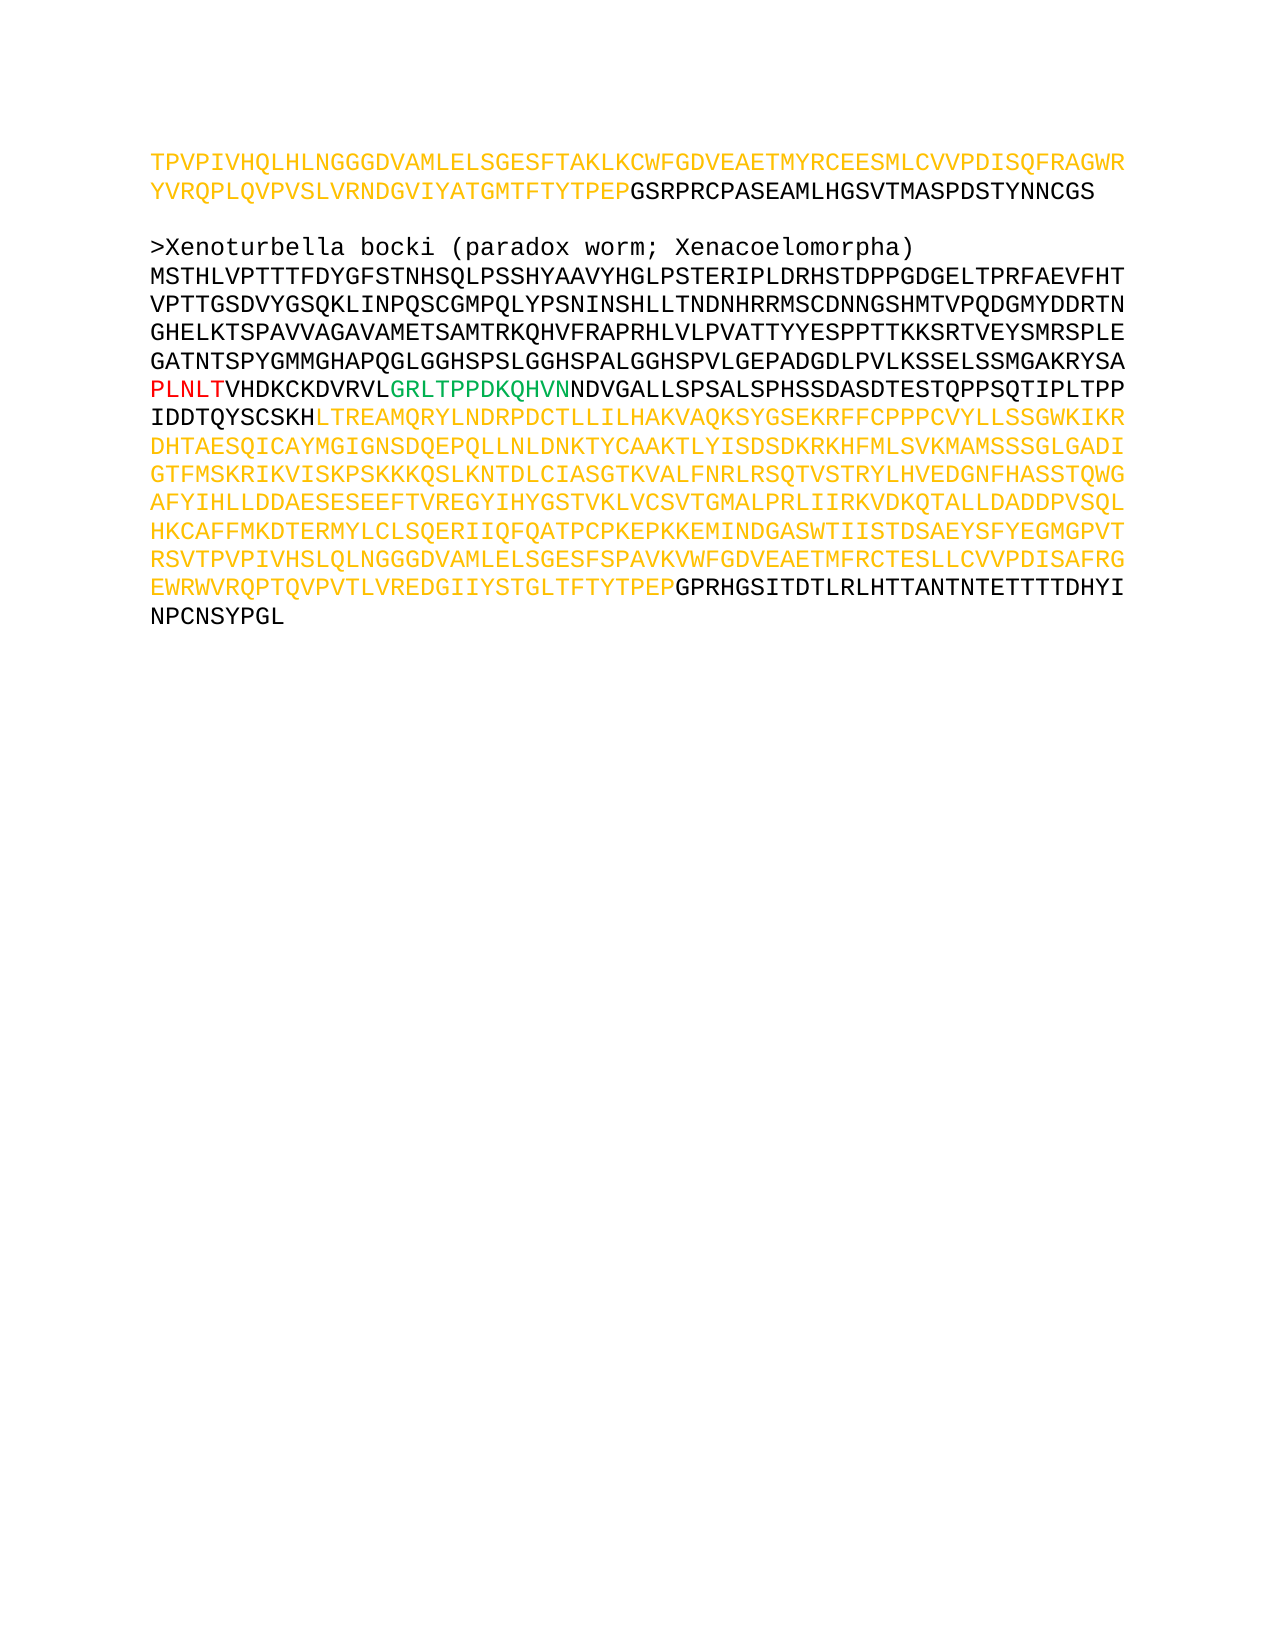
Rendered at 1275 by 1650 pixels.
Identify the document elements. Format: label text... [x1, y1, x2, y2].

text >Xenoturbella bocki (paradox worm; Xenacoelomorpha) [150, 235, 1125, 263]
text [150, 150, 1125, 207]
text MSTHLVPTTTFDYGFSTNHSQLPSSHYAAVYHGLPSTERIPLDRHSTDPPGDGELTPRFAEVFHTVPTTGSDVYGSQKLINPQSCGMPQLYPSNINSHLLTNDNHRRMSCDNNGSHMTVPQDGMYDDRTNGHELKTSPAVVAGAVAMETSAMTRKQHVFRAPRHLVLPVATTYYESPPTTKKSRTVEYSMRSPLEGATNTSPYGMMGHAPQGLGGHSPSLGGHSPALGGHSPVLGEPADGDLPVLKSSELSSMGAKRYSAPLNLTVHDKCKDVRVLGRLTPPDKQHVNNDVGALLSPSALSPHSSDASDTESTQPPSQTIPLTPPIDDTQYSCSKHLTREAMQRYLNDRPDCTLLILHAKVAQKSYGSEKRFFCPPPCVYLLSSGWKIKRDHTAESQICAYMGIGNSDQEPQLLNLDNKTYCAAKTLYISDSDKRKHFMLSVKMAMSSSGLGADIGTFMSKRIKVISKPSKKKQSLKNTDLCIASGTKVALFNRLRSQTVSTRYLHVEDGNFHASSTQWGAFYIHLLDDAESESEEFTVREGYIHYGSTVKLVCSVTGMALPRLIIRKVDKQTALLDADDPVSQLHKCAFFMKDTERMYLCLSQERIIQFQATPCPKEPKKEMINDGASWTIISTDSAEYSFYEGMGPVTRSVTPVPIVHSLQLNGGGDVAMLELSGESFSPAVKVWFGDVEAETMFRCTESLLCVVPDISAFRGEWRWVRQPTQVPVTLVREDGIIYSTGLTFTYTPEPGPRHGSITDTLRLHTTANTNTETTTTDHYINPCNSYPGL [150, 263, 1125, 632]
